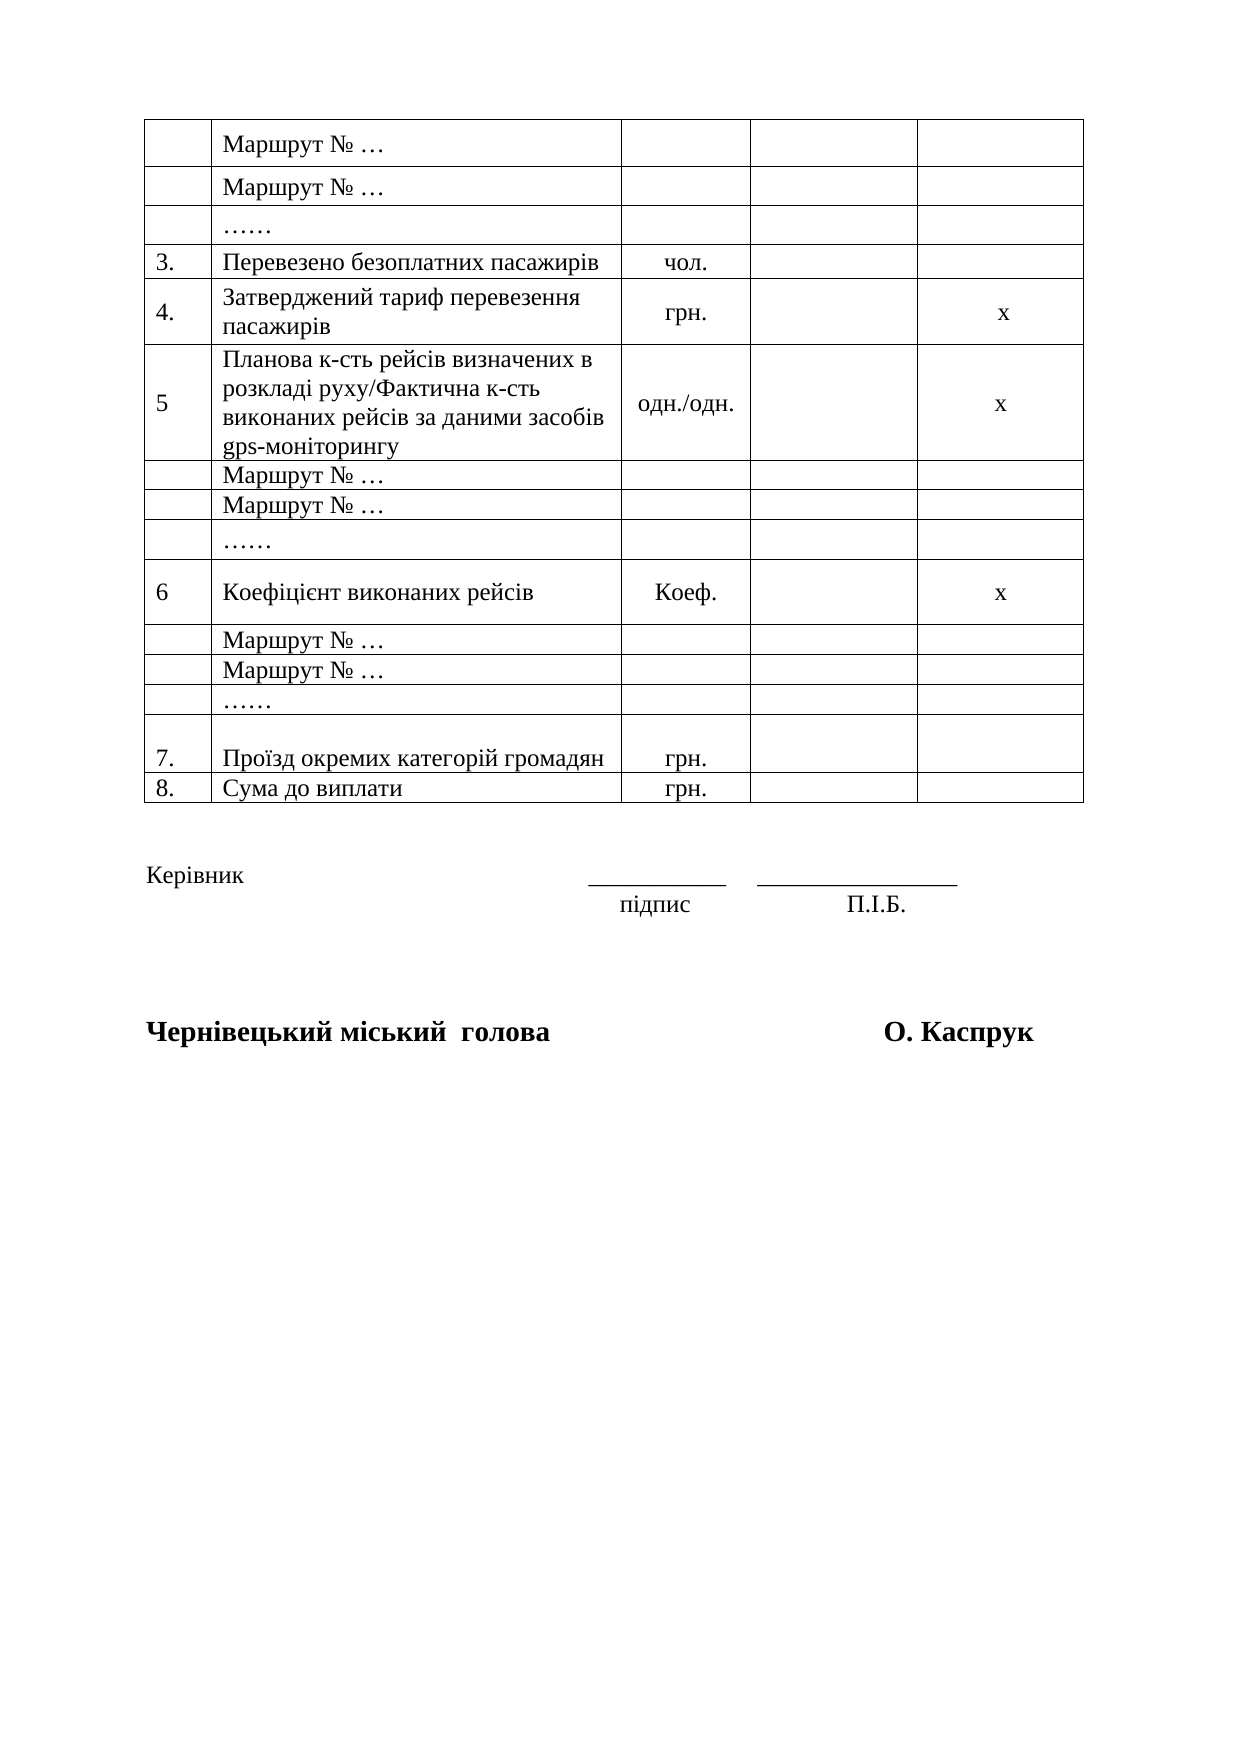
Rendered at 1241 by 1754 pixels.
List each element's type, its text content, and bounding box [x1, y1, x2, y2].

table_cell Маршрут № … [212, 655, 621, 684]
table_cell [751, 490, 917, 519]
table_cell Маршрут № … [212, 490, 621, 519]
table_cell [622, 655, 750, 684]
table_cell [622, 685, 750, 713]
table_cell Перевезено безоплатних пасажирів [212, 245, 621, 278]
table_cell [751, 655, 917, 684]
table_cell [751, 520, 917, 558]
table_cell [622, 461, 750, 489]
table_cell [751, 279, 917, 343]
table_cell 5 [145, 345, 211, 459]
table_cell 6 [145, 560, 211, 624]
table_cell [751, 560, 917, 624]
table_cell Маршрут № … [212, 167, 621, 205]
table_cell [918, 625, 1083, 654]
table_cell Коеф. [622, 560, 750, 624]
table_cell [751, 715, 917, 772]
table_cell [918, 655, 1083, 684]
table_cell [751, 685, 917, 713]
table_cell [145, 167, 211, 205]
table_cell …… [212, 206, 621, 244]
table_cell Маршрут № … [212, 120, 621, 166]
table_cell 4. [145, 279, 211, 343]
table_cell Планова к-сть рейсів визначених в розкладі руху/Фактична к-сть виконаних рейсів за даними засобів gps-моніторингу [212, 345, 621, 459]
table_cell [751, 461, 917, 489]
table_cell [751, 345, 917, 459]
table_cell х [918, 279, 1083, 343]
text підпис П.І.Б. [146, 889, 1181, 918]
table_cell [145, 520, 211, 558]
text Чернівецький міський голова О. Каспрук [146, 1014, 1181, 1047]
table_cell Коефіцієнт виконаних рейсів [212, 560, 621, 624]
table_cell [145, 655, 211, 684]
table_cell [751, 206, 917, 244]
table_cell грн. [622, 773, 750, 802]
table_cell одн./одн. [622, 345, 750, 459]
table_cell [918, 490, 1083, 519]
table_cell [918, 520, 1083, 558]
table_cell Сума до виплати [212, 773, 621, 802]
table_cell [918, 245, 1083, 278]
table_cell Затверджений тариф перевезення пасажирів [212, 279, 621, 343]
table_cell [751, 245, 917, 278]
table_cell грн. [622, 279, 750, 343]
table_cell [918, 167, 1083, 205]
table_cell [918, 773, 1083, 802]
table_cell [622, 167, 750, 205]
table_cell …… [212, 520, 621, 558]
table_cell [622, 520, 750, 558]
table_cell [751, 167, 917, 205]
table_cell [918, 685, 1083, 713]
table_cell [918, 120, 1083, 166]
table_cell [622, 206, 750, 244]
table_cell …… [212, 685, 621, 713]
table_cell [145, 206, 211, 244]
table_cell [751, 120, 917, 166]
table_cell Проїзд окремих категорій громадян [212, 715, 621, 772]
table_cell [145, 461, 211, 489]
table_cell Маршрут № … [212, 461, 621, 489]
table_cell [751, 625, 917, 654]
table_cell грн. [622, 715, 750, 772]
table_cell 7. [145, 715, 211, 772]
table_cell [918, 715, 1083, 772]
text Керівник ___________ ________________ [146, 860, 1181, 889]
table_cell чол. [622, 245, 750, 278]
table_cell [145, 490, 211, 519]
table_cell [145, 625, 211, 654]
table_cell Маршрут № … [212, 625, 621, 654]
table_cell х [918, 560, 1083, 624]
table_cell [622, 120, 750, 166]
table_cell [622, 490, 750, 519]
table_cell [622, 625, 750, 654]
table_cell [918, 461, 1083, 489]
table_cell [145, 120, 211, 166]
table_cell [918, 206, 1083, 244]
table_cell х [918, 345, 1083, 459]
table_cell 3. [145, 245, 211, 278]
table_cell [751, 773, 917, 802]
table_cell 8. [145, 773, 211, 802]
table_cell [145, 685, 211, 713]
